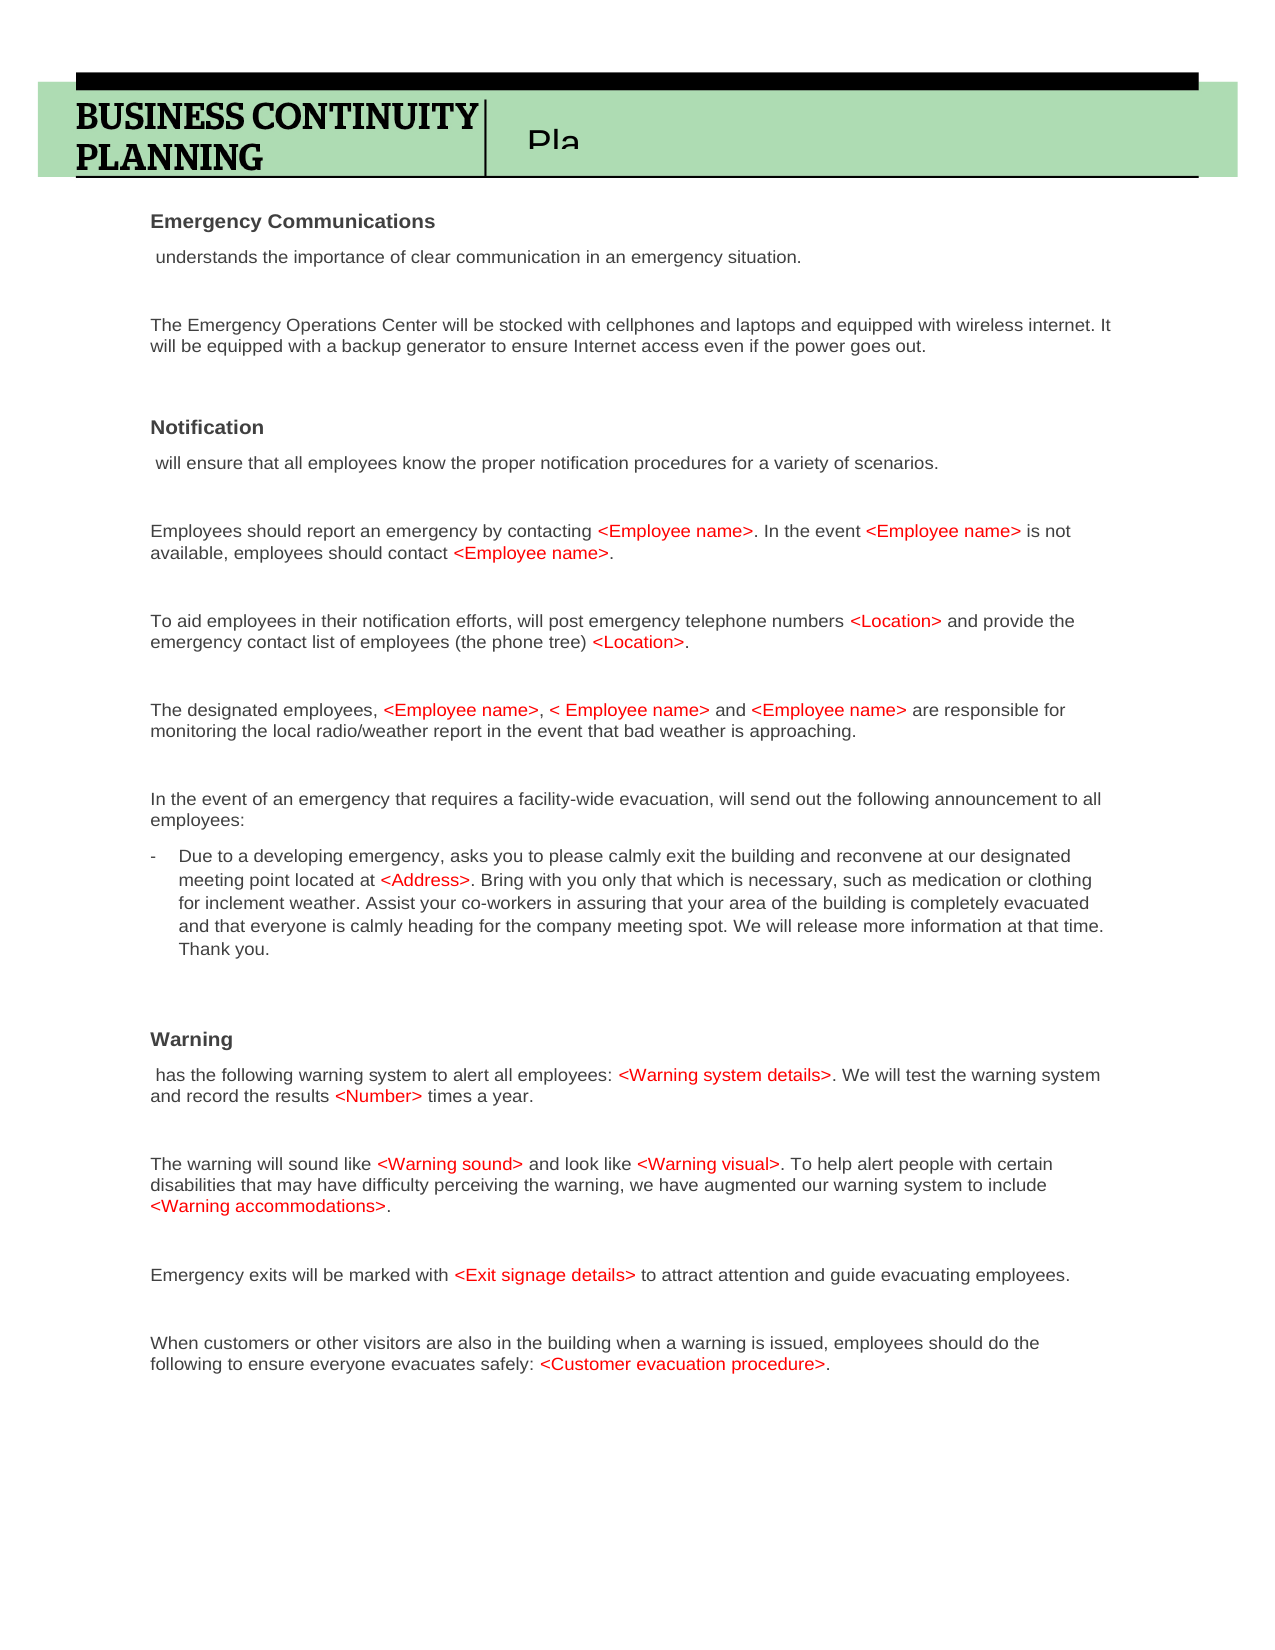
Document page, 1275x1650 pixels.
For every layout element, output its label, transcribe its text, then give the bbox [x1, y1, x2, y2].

text has the following warning system to alert all employees: <Warning system details>. We will test the warning system and record the results <Number> times a year. [150, 1064, 1114, 1106]
text will ensure that all employees know the proper notification procedures for a variety of scenarios. [155, 452, 1250, 473]
text When customers or other visitors are also in the building when a warning is issued, employees should do the following to ensure everyone evacuates safely: <Customer evacuation procedure>. [150, 1332, 1106, 1374]
subtitle Warning [150, 1027, 1250, 1050]
text The warning will sound like <Warning sound> and look like <Warning visual>. To help alert people with certain disabilities that may have difficulty perceiving the warning, we have augmented our warning system to include [150, 1153, 1114, 1195]
subtitle Notification [150, 416, 1250, 438]
subtitle Emergency Communications [150, 209, 1250, 232]
text In the event of an emergency that requires a facility-wide evacuation, will send out the following announcement to all employees: [150, 789, 1114, 831]
text The designated employees, <Employee name>, < Employee name> and <Employee name> are responsible for monitoring the local radio/weather report in the event that bad weather is approaching. [150, 699, 1114, 741]
picture [37, 69, 1238, 181]
text <Warning accommodations>. [150, 1196, 1250, 1216]
text Employees should report an emergency by contacting <Employee name>. In the event <Employee name> is not available, employees should contact <Employee name>. [150, 520, 1114, 563]
text understands the importance of clear communication in an emergency situation. [155, 246, 1250, 267]
list Due to a developing emergency, asks you to please calmly exit the building and reconvene at our designated meeting point located at <Address>. Bring with you only that which is necessary, such as medication or clothing for inclement weather. Assist your co-workers in assuring that your area of the building is completely evacuated and that everyone is calmly heading for the company meeting spot. We will release more information at that time. Thank you. [150, 843, 1116, 959]
text The Emergency Operations Center will be stocked with cellphones and laptops and equipped with wireless internet. It will be equipped with a backup generator to ensure Internet access even if the power goes out. [150, 314, 1138, 356]
text To aid employees in their notification efforts, will post emergency telephone numbers <Location> and provide the emergency contact list of employees (the phone tree) <Location>. [150, 610, 1114, 652]
text Emergency exits will be marked with <Exit signage details> to attract attention and guide evacuating employees. [150, 1264, 1250, 1285]
